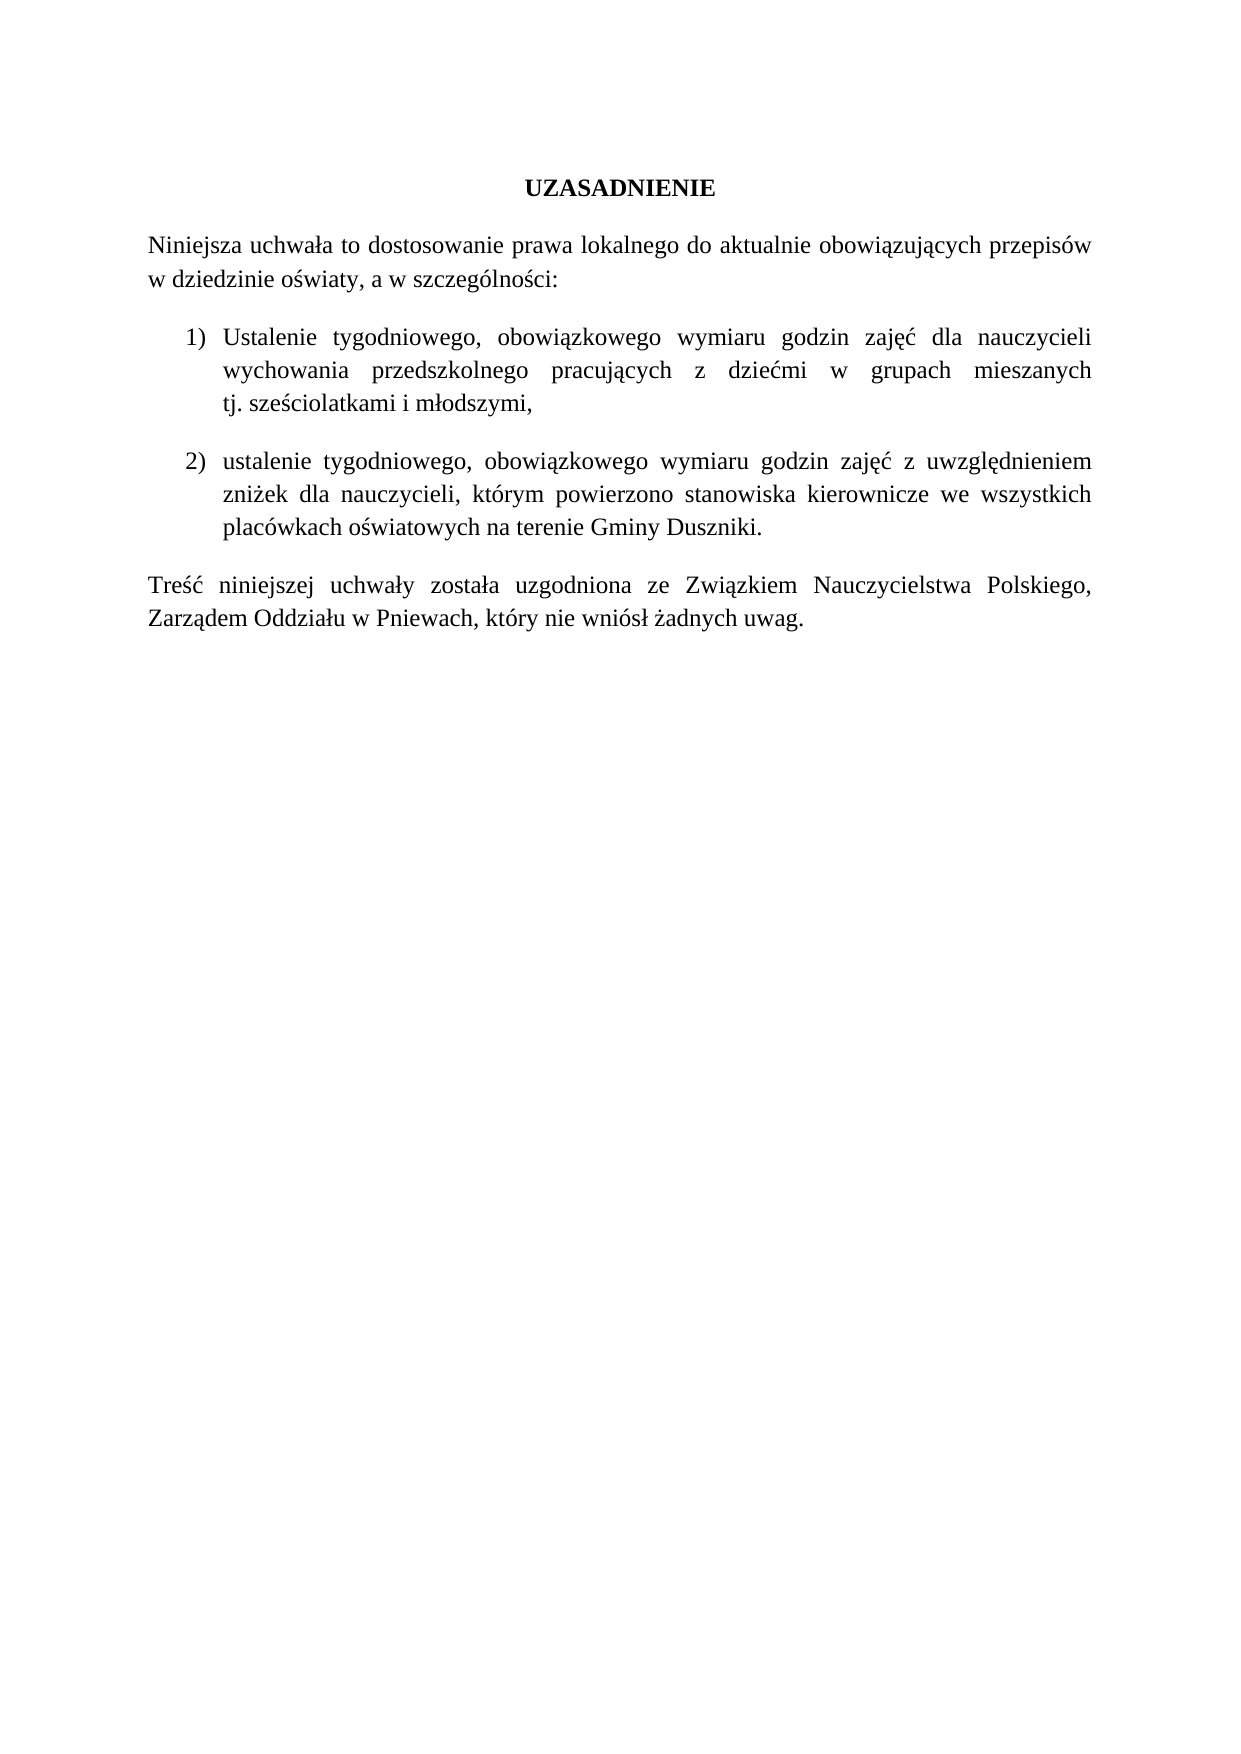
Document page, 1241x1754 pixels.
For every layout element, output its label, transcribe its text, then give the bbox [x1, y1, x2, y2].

list Ustalenie tygodniowego, obowiązkowego wymiaru godzin zajęć dla nauczycieli wychowania przedszkolnego pracujących z dziećmi w grupach mieszanych tj. sześciolatkami i młodszymi, [185, 322, 1093, 416]
text Niniejsza uchwała to dostosowanie prawa lokalnego do aktualnie obowiązujących przepisów w dziedzinie oświaty, a w szczególności: [148, 231, 1093, 292]
text Treść niniejszej uchwały została uzgodniona ze Związkiem Nauczycielstwa Polskiego, Zarządem Oddziału w Pniewach, który nie wniósł żadnych uwag. [148, 570, 1093, 632]
list ustalenie tygodniowego, obowiązkowego wymiaru godzin zajęć z uwzględnieniem zniżek dla nauczycieli, którym powierzono stanowiska kierownicze we wszystkich placówkach oświatowych na terenie Gminy Duszniki. [185, 446, 1093, 541]
text UZASADNIENIE [148, 173, 1093, 201]
